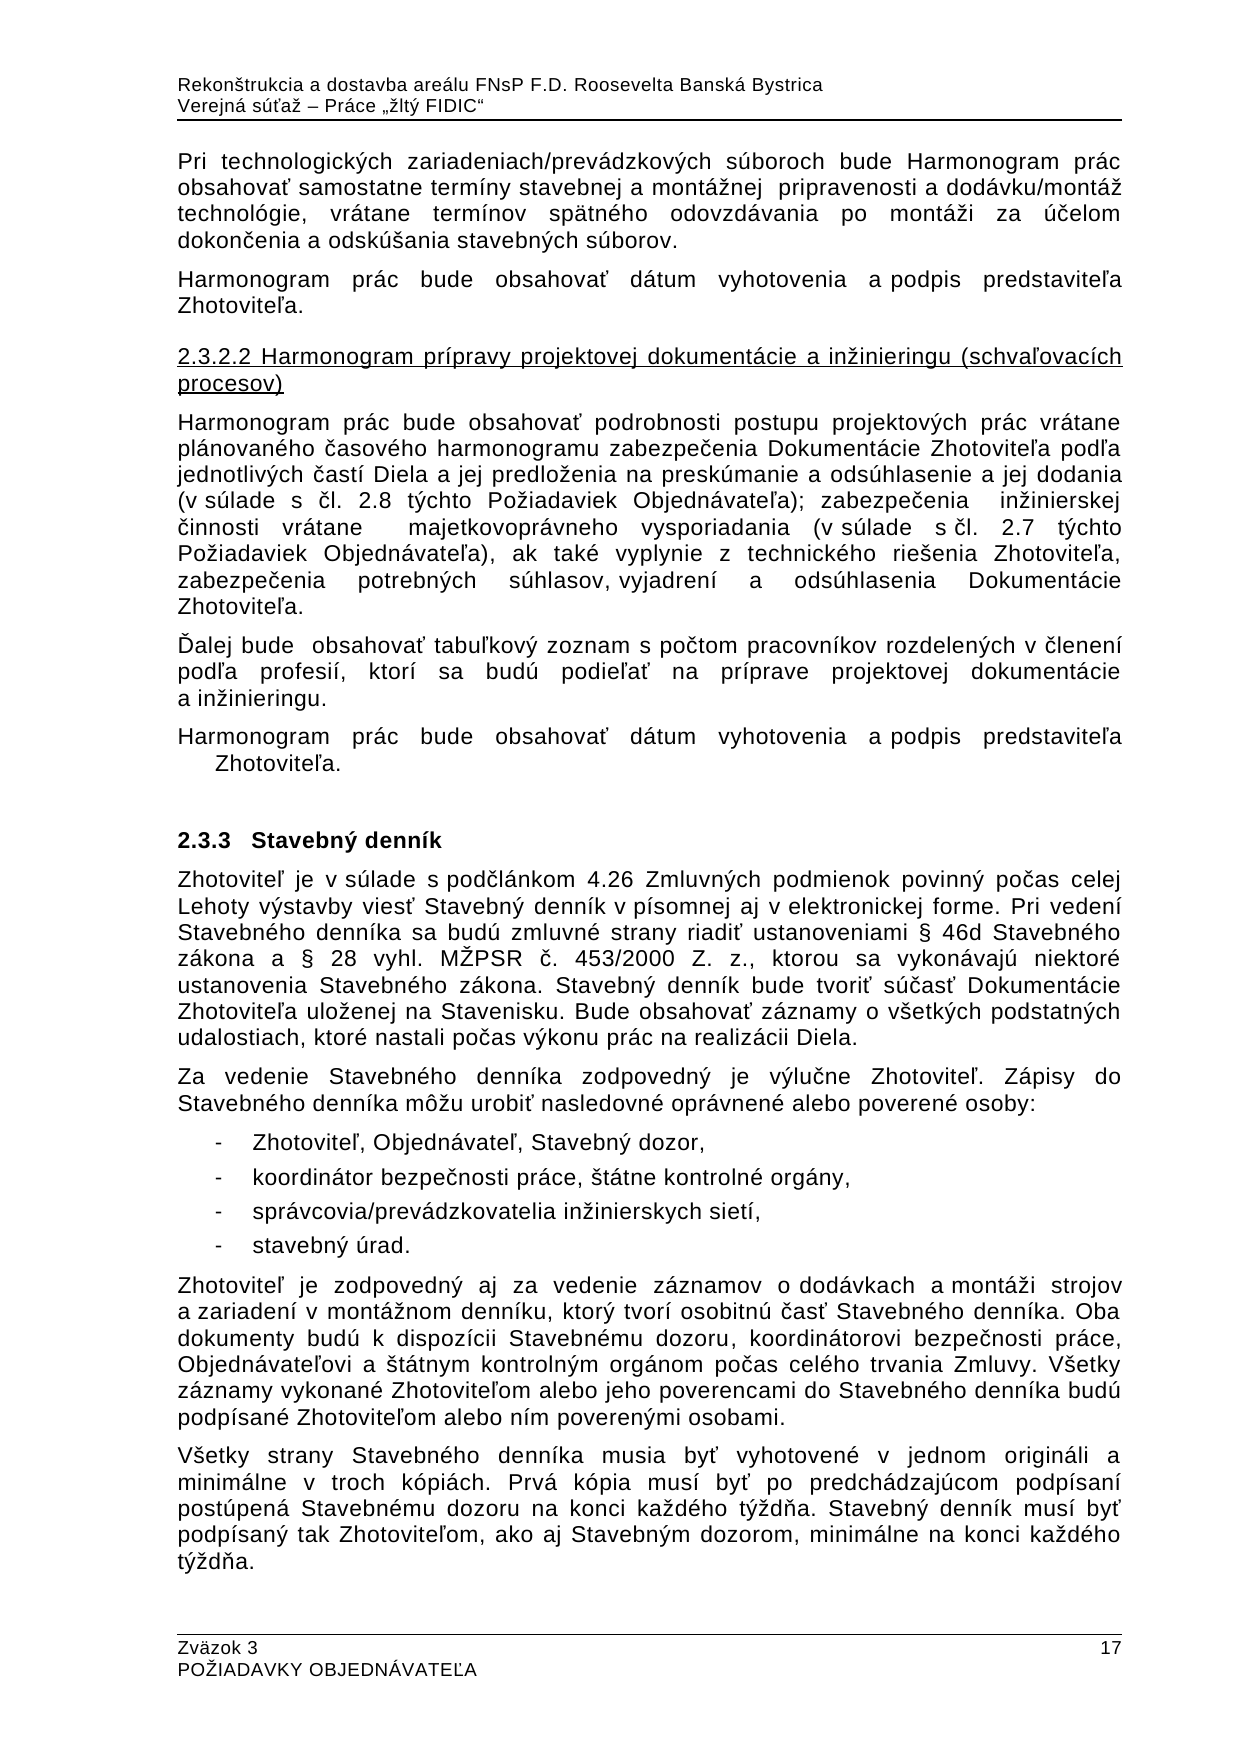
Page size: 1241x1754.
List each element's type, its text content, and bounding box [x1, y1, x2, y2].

text 2.3.2.2 Harmonogram prípravy projektovej dokumentácie a inžinieringu (schvaľovacích procesov) [177, 343, 1122, 366]
list Harmonogram prác bude obsahovať podrobnosti postupu projektových prác vrátane plánovaného časového harmonogramu zabezpečenia Dokumentácie Zhotoviteľa podľa jednotlivých častí Diela a jej predloženia na preskúmanie a odsúhlasenie a jej dodania (v súlade s čl. 2.8 týchto Požiadaviek Objednávateľa); zabezpečenia inžinierskej činnosti vrátane majetkovoprávneho vysporiadania (v súlade s čl. 2.7 týchto Požiadaviek Objednávateľa), ak také vyplynie z technického riešenia Zhotoviteľa, zabezpečenia potrebných súhlasov, vyjadrení a odsúhlasenia Dokumentácie Zhotoviteľa. [177, 408, 1122, 619]
list koordinátor bezpečnosti práce, štátne kontrolné orgány, [215, 1163, 1122, 1191]
text Za vedenie Stavebného denníka zodpovedný je výlučne Zhotoviteľ. Zápisy do Stavebného denníka môžu urobiť nasledovné oprávnené alebo poverené osoby: [177, 1063, 1122, 1116]
text Zhotoviteľ je zodpovedný aj za vedenie záznamov o dodávkach a montáži strojov a zariadení v montážnom denníku, ktorý tvorí osobitnú časť Stavebného denníka. Oba dokumenty budú k dispozícii Stavebnému dozoru, koordinátorovi bezpečnosti práce, Objednávateľovi a štátnym kontrolným orgánom počas celého trvania Zmluvy. Všetky záznamy vykonané Zhotoviteľom alebo jeho poverencami do Stavebného denníka budú podpísané Zhotoviteľom alebo ním poverenými osobami. [177, 1272, 1122, 1430]
list stavebný úrad. [215, 1231, 1122, 1259]
list Zhotoviteľ, Objednávateľ, Stavebný dozor, [215, 1128, 1122, 1156]
text Zhotoviteľ je v súlade s podčlánkom 4.26 Zmluvných podmienok povinný počas celej Lehoty výstavby viesť Stavebný denník v písomnej aj v elektronickej forme. Pri vedení Stavebného denníka sa budú zmluvné strany riadiť ustanoveniami § 46d Stavebného zákona a § 28 vyhl. MŽPSR č. 453/2000 Z. z., ktorou sa vykonávajú niektoré ustanovenia Stavebného zákona. Stavebný denník bude tvoriť súčasť Dokumentácie Zhotoviteľa uloženej na Stavenisku. Bude obsahovať záznamy o všetkých podstatných udalostiach, ktoré nastali počas výkonu prác na realizácii Diela. [177, 866, 1122, 1051]
list Pri technologických zariadeniach/prevádzkových súboroch bude Harmonogram prác obsahovať samostatne termíny stavebnej a montážnej pripravenosti a dodávku/montáž technológie, vrátane termínov spätného odovzdávania po montáži za účelom dokončenia a odskúšania stavebných súborov. [177, 148, 1122, 253]
list Harmonogram prác bude obsahovať dátum vyhotovenia a podpis predstaviteľa Zhotoviteľa. [177, 266, 1122, 318]
list správcovia/prevádzkovatelia inžinierskych sietí, [215, 1197, 1122, 1225]
text Všetky strany Stavebného denníka musia byť vyhotovené v jednom origináli a minimálne v troch kópiách. Prvá kópia musí byť po predchádzajúcom podpísaní postúpená Stavebnému dozoru na konci každého týždňa. Stavebný denník musí byť podpísaný tak Zhotoviteľom, ako aj Stavebným dozorom, minimálne na konci každého týždňa. [177, 1442, 1122, 1574]
list Ďalej bude obsahovať tabuľkový zoznam s počtom pracovníkov rozdelených v členení podľa profesií, ktorí sa budú podieľať na príprave projektovej dokumentácie a inžinieringu. [177, 632, 1122, 711]
subtitle 2.3.3 Stavebný denník [177, 827, 1122, 854]
list Harmonogram prác bude obsahovať dátum vyhotovenia a podpis predstaviteľa Zhotoviteľa. [177, 723, 1122, 776]
text 2.3.2.2 Harmonogram prípravy projektovej dokumentácie a inžinieringu (schvaľovacích procesov) [177, 367, 1122, 396]
